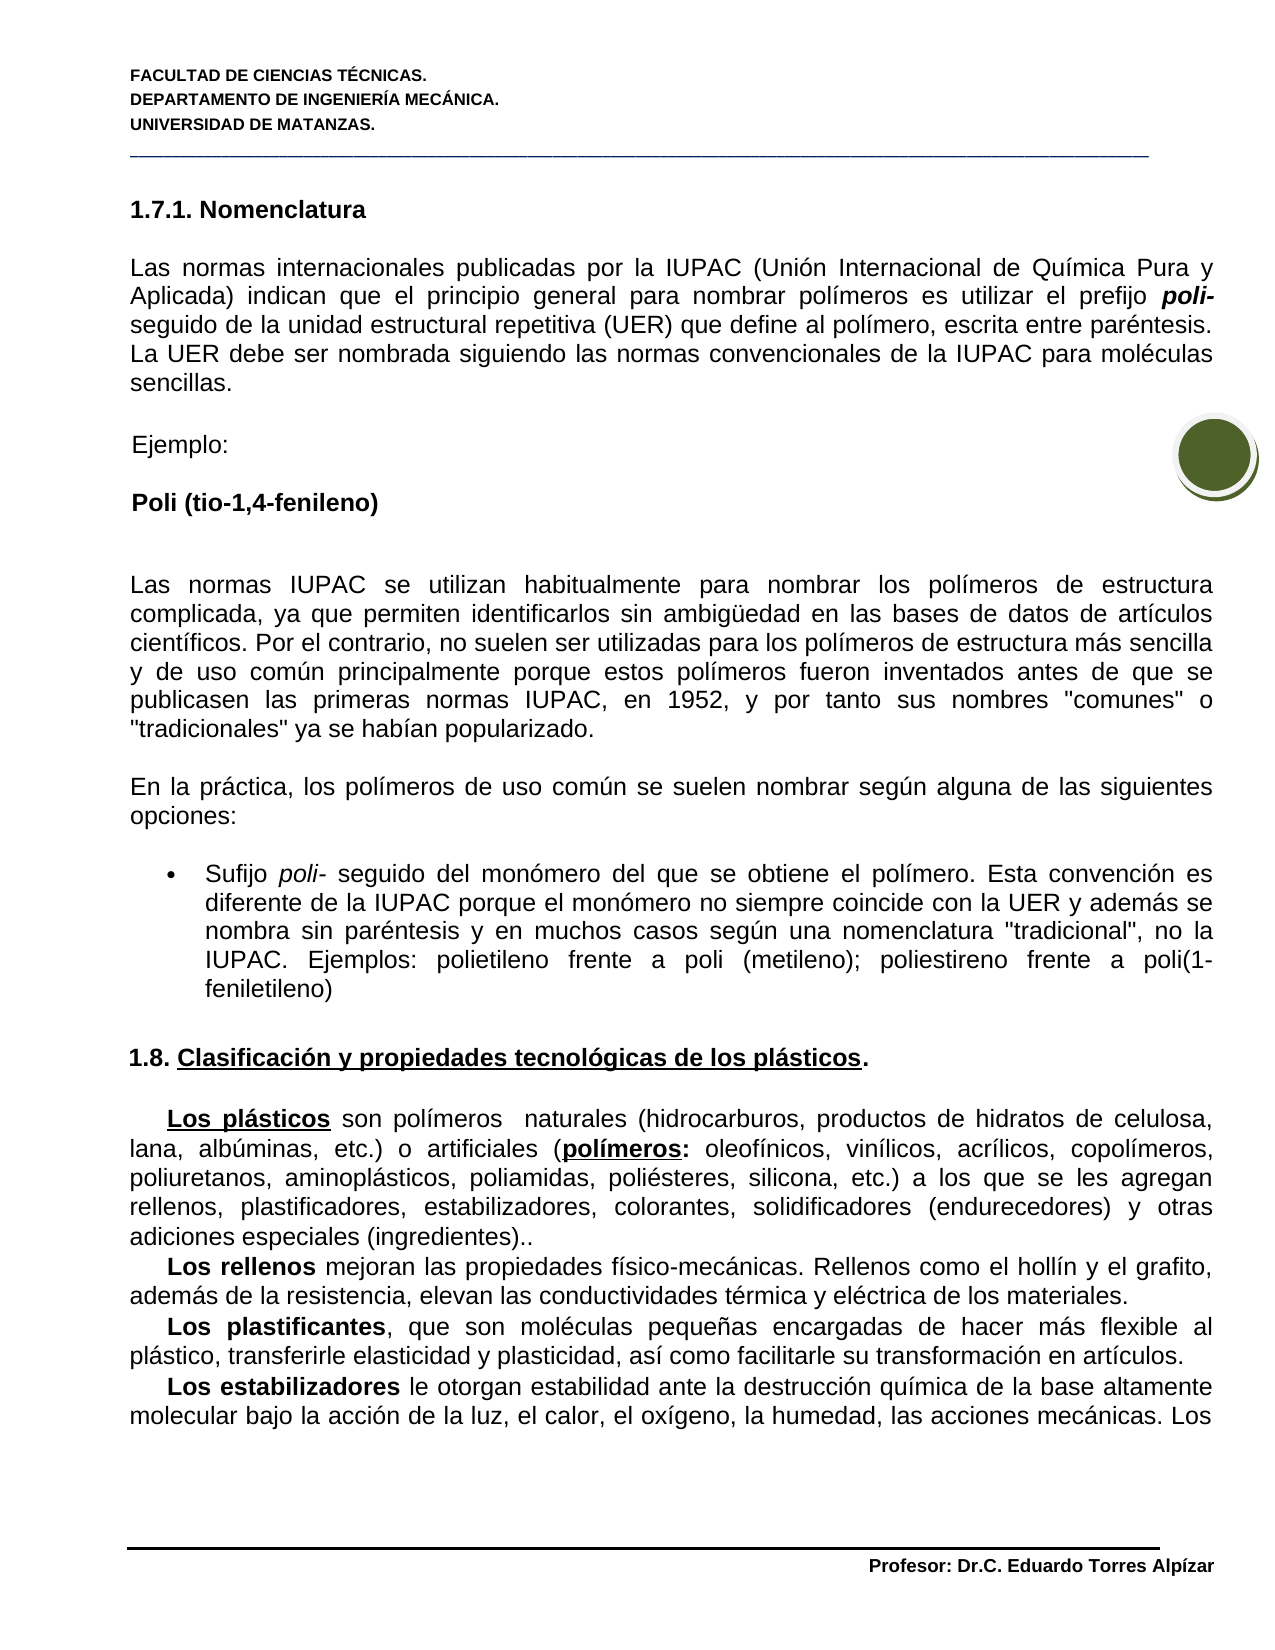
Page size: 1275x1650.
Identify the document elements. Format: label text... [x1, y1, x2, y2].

text 1.8. Clasificación y propiedades tecnológicas de los plásticos. [128, 1043, 1214, 1072]
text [129, 1372, 1214, 1430]
list Sufijo poli- seguido del monómero del que se obtiene el polímero. Esta convención es diferente de la IUPAC porque el monómero no siempre coincide con la UER y además se nombra sin paréntesis y en muchos casos según una nomenclatura "tradicional", no la IUPAC. Ejemplos: polietileno frente a poli (metileno); poliestireno frente a poli(1-feniletileno) [167, 859, 1214, 1002]
text En la práctica, los polímeros de uso común se suelen nombrar según alguna de las siguientes opciones: [130, 772, 1214, 829]
table_cell Poli (tio-1,4-fenileno) [131, 465, 420, 541]
text Las normas IUPAC se utilizan habitualmente para nombrar los polímeros de estructura complicada, ya que permiten identificarlos sin ambigüedad en las bases de datos de artículos científicos. Por el contrario, no suelen ser utilizadas para los polímeros de estructura más sencilla y de uso común principalmente porque estos polímeros fueron inventados antes de que se publicasen las primeras normas IUPAC, en 1952, y por tanto sus nombres "comunes" o "tradicionales" ya se habían popularizado. [130, 570, 1214, 743]
text Los plastificantes, que son moléculas pequeñas encargadas de hacer más flexible al plástico, transferirle elasticidad y plasticidad, así como facilitarle su transformación en artículos. [129, 1312, 1214, 1370]
text Los rellenos mejoran las propiedades físico-mecánicas. Rellenos como el hollín y el grafito, además de la resistencia, elevan las conductividades térmica y eléctrica de los materiales. [129, 1252, 1214, 1310]
text Las normas internacionales publicadas por la IUPAC (Unión Internacional de Química Pura y Aplicada) indican que el principio general para nombrar polímeros es utilizar el prefijo poli- seguido de la unidad estructural repetitiva (UER) que define al polímero, escrita entre paréntesis. La UER debe ser nombrada siguiendo las normas convencionales de la IUPAC para moléculas sencillas. [130, 253, 1214, 396]
subtitle 1.7.1. Nomenclatura [130, 195, 1214, 223]
text Los plásticos son polímeros naturales (hidrocarburos, productos de hidratos de celulosa, lana, albúminas, etc.) o artificiales (polímeros: oleofínicos, vinílicos, acrílicos, copolímeros, poliuretanos, aminoplásticos, poliamidas, poliésteres, silicona, etc.) a los que se les agregan rellenos, plastificadores, estabilizadores, colorantes, solidificadores (endurecedores) y otras adiciones especiales (ingredientes).. [129, 1104, 1214, 1250]
table_header Ejemplo: [131, 426, 420, 465]
